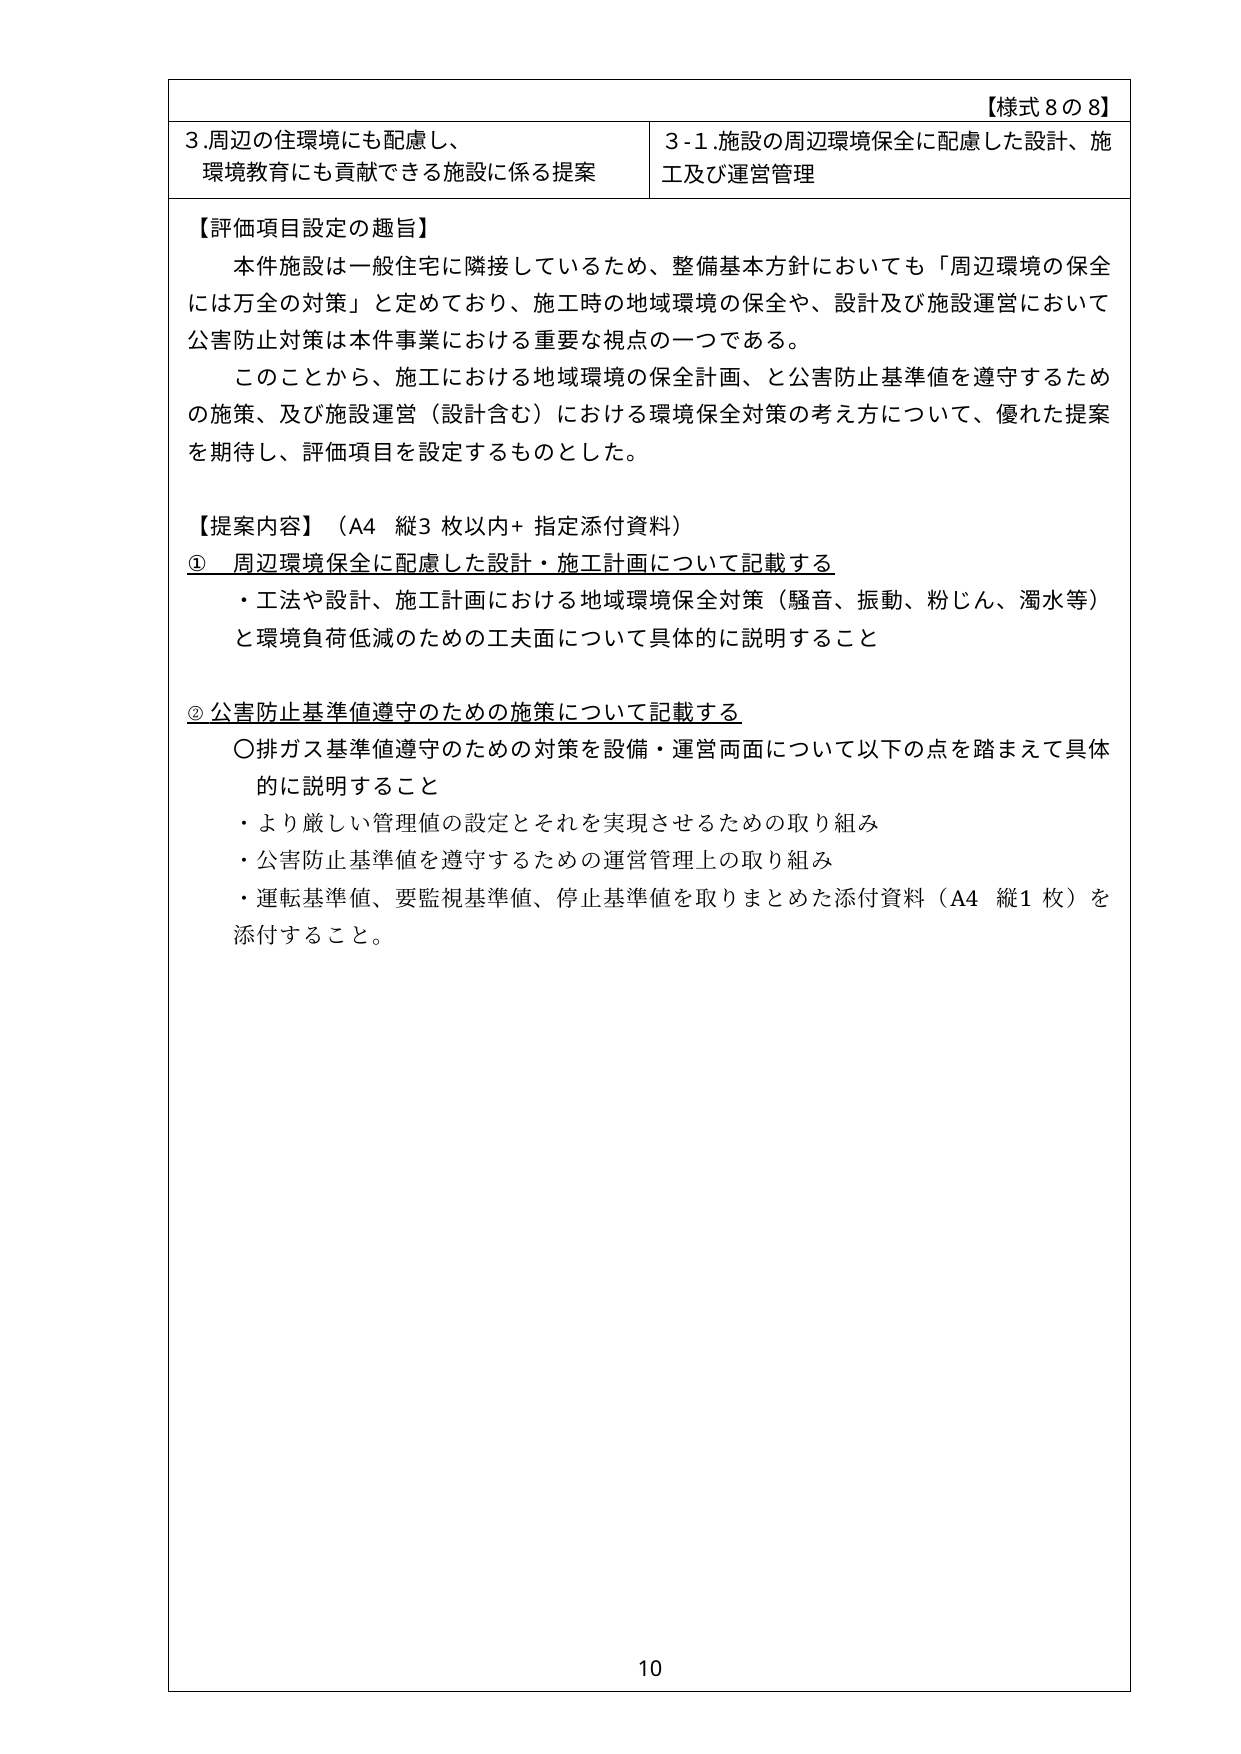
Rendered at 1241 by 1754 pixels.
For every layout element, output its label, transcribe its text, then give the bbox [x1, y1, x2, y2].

text ① 周辺環境保全に配慮した設計・施工計画について記載する [187, 543, 1112, 581]
text ・公害防止基準値を遵守するための運営管理上の取り組み [210, 841, 1112, 878]
text ② 公害防止基準値遵守のための施策について記載する [187, 692, 1112, 729]
text このことから、施工における地域環境の保全計画、と公害防止基準値を遵守するための施策、及び施設運営（設計含む）における環境保全対策の考え方について、優れた提案を期待し、評価項目を設定するものとした。 [187, 357, 1112, 469]
text 【評価項目設定の趣旨】 [187, 209, 1112, 246]
text 【提案内容】（A4縦3枚以内+指定添付資料） [187, 506, 1112, 543]
text ・より厳しい管理値の設定とそれを実現させるための取り組み [210, 804, 1112, 841]
text 本件施設は一般住宅に隣接しているため、整備基本方針においても「周辺環境の保全には万全の対策」と定めており、施工時の地域環境の保全や、設計及び施設運営において公害防止対策は本件事業における重要な視点の一つである。 [187, 246, 1112, 357]
text ・運転基準値、要監視基準値、停止基準値を取りまとめた添付資料（A4縦1枚）を添付すること。 [210, 878, 1112, 952]
text ・工法や設計、施工計画における地域環境保全対策（騒音、振動、粉じん、濁水等）と環境負荷低減のための工夫面について具体的に説明すること [210, 581, 1112, 655]
text 〇排ガス基準値遵守のための対策を設備・運営両面について以下の点を踏まえて具体的に説明すること [210, 729, 1112, 804]
